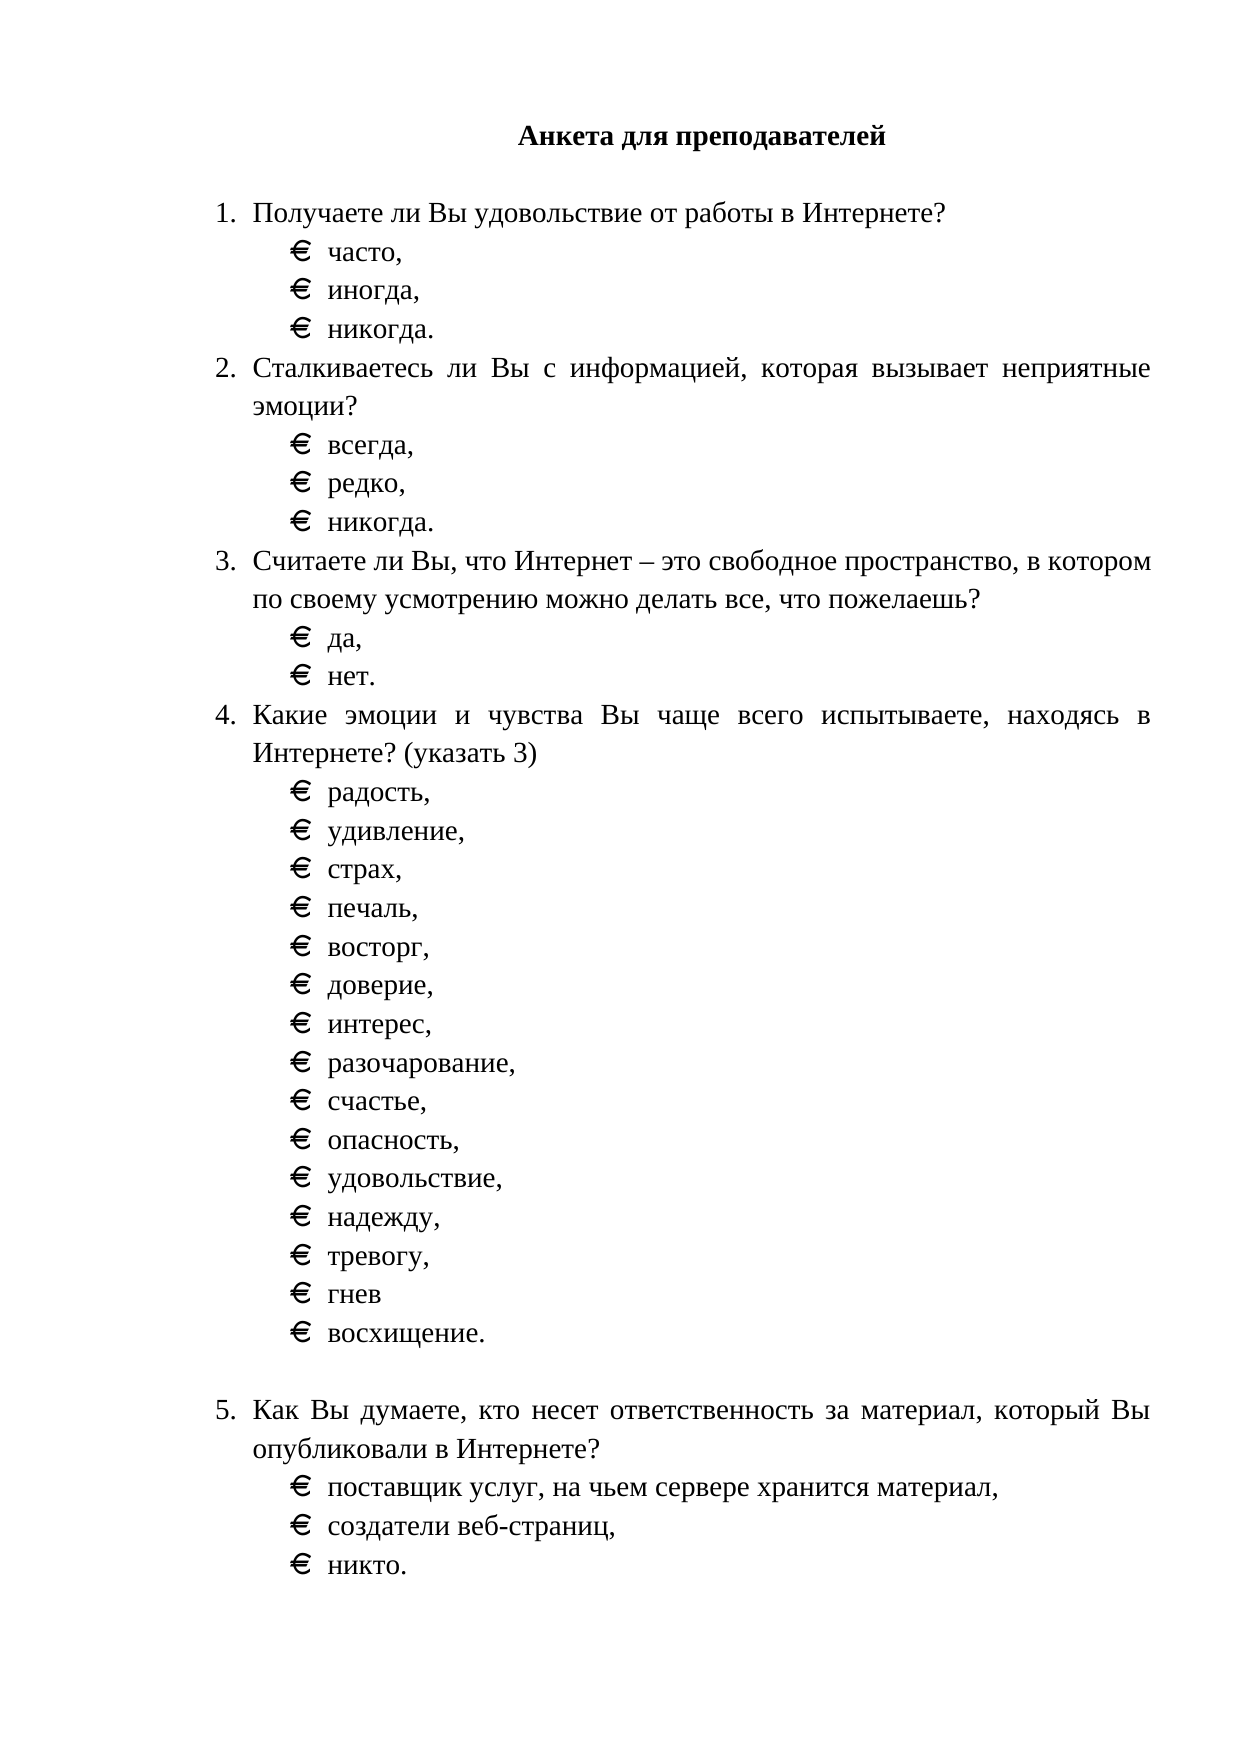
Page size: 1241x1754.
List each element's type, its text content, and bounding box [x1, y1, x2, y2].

list никогда. [290, 311, 1152, 345]
list разочарование, [290, 1045, 1152, 1078]
list страх, [290, 851, 1152, 885]
list опасность, [290, 1122, 1152, 1156]
list тревогу, [290, 1238, 1152, 1272]
list Какие эмоции и чувства Вы чаще всего испытываете, находясь в Интернете? (указать 3) [215, 697, 1152, 769]
list удовольствие, [290, 1161, 1152, 1194]
list никто. [290, 1547, 1152, 1580]
list Сталкиваетесь ли Вы с информацией, которая вызывает неприятные эмоции? [215, 350, 1152, 422]
list никогда. [290, 504, 1152, 538]
list Как Вы думаете, кто несет ответственность за материал, который Вы опубликовали в Интернете? [215, 1392, 1152, 1464]
list Получаете ли Вы удовольствие от работы в Интернете? [215, 195, 1152, 229]
list да, [290, 620, 1152, 653]
list Считаете ли Вы, что Интернет – это свободное пространство, в котором по своему усмотрению можно делать все, что пожелаешь? [215, 543, 1152, 615]
list поставщик услуг, на чьем сервере хранится материал, [290, 1469, 1152, 1503]
list восторг, [290, 929, 1152, 962]
list иногда, [290, 272, 1152, 306]
list радость, [290, 774, 1152, 808]
list создатели веб-страниц, [290, 1508, 1152, 1542]
list Анкета для преподавателей [252, 118, 1152, 152]
list восхищение. [290, 1315, 1152, 1349]
list счастье, [290, 1083, 1152, 1117]
list часто, [290, 234, 1152, 267]
list удивление, [290, 813, 1152, 846]
list печаль, [290, 890, 1152, 924]
list надежду, [290, 1199, 1152, 1233]
list гнев [290, 1277, 1152, 1310]
list редко, [290, 465, 1152, 499]
list нет. [290, 658, 1152, 692]
list всегда, [290, 427, 1152, 460]
list интерес, [290, 1006, 1152, 1040]
list доверие, [290, 967, 1152, 1001]
